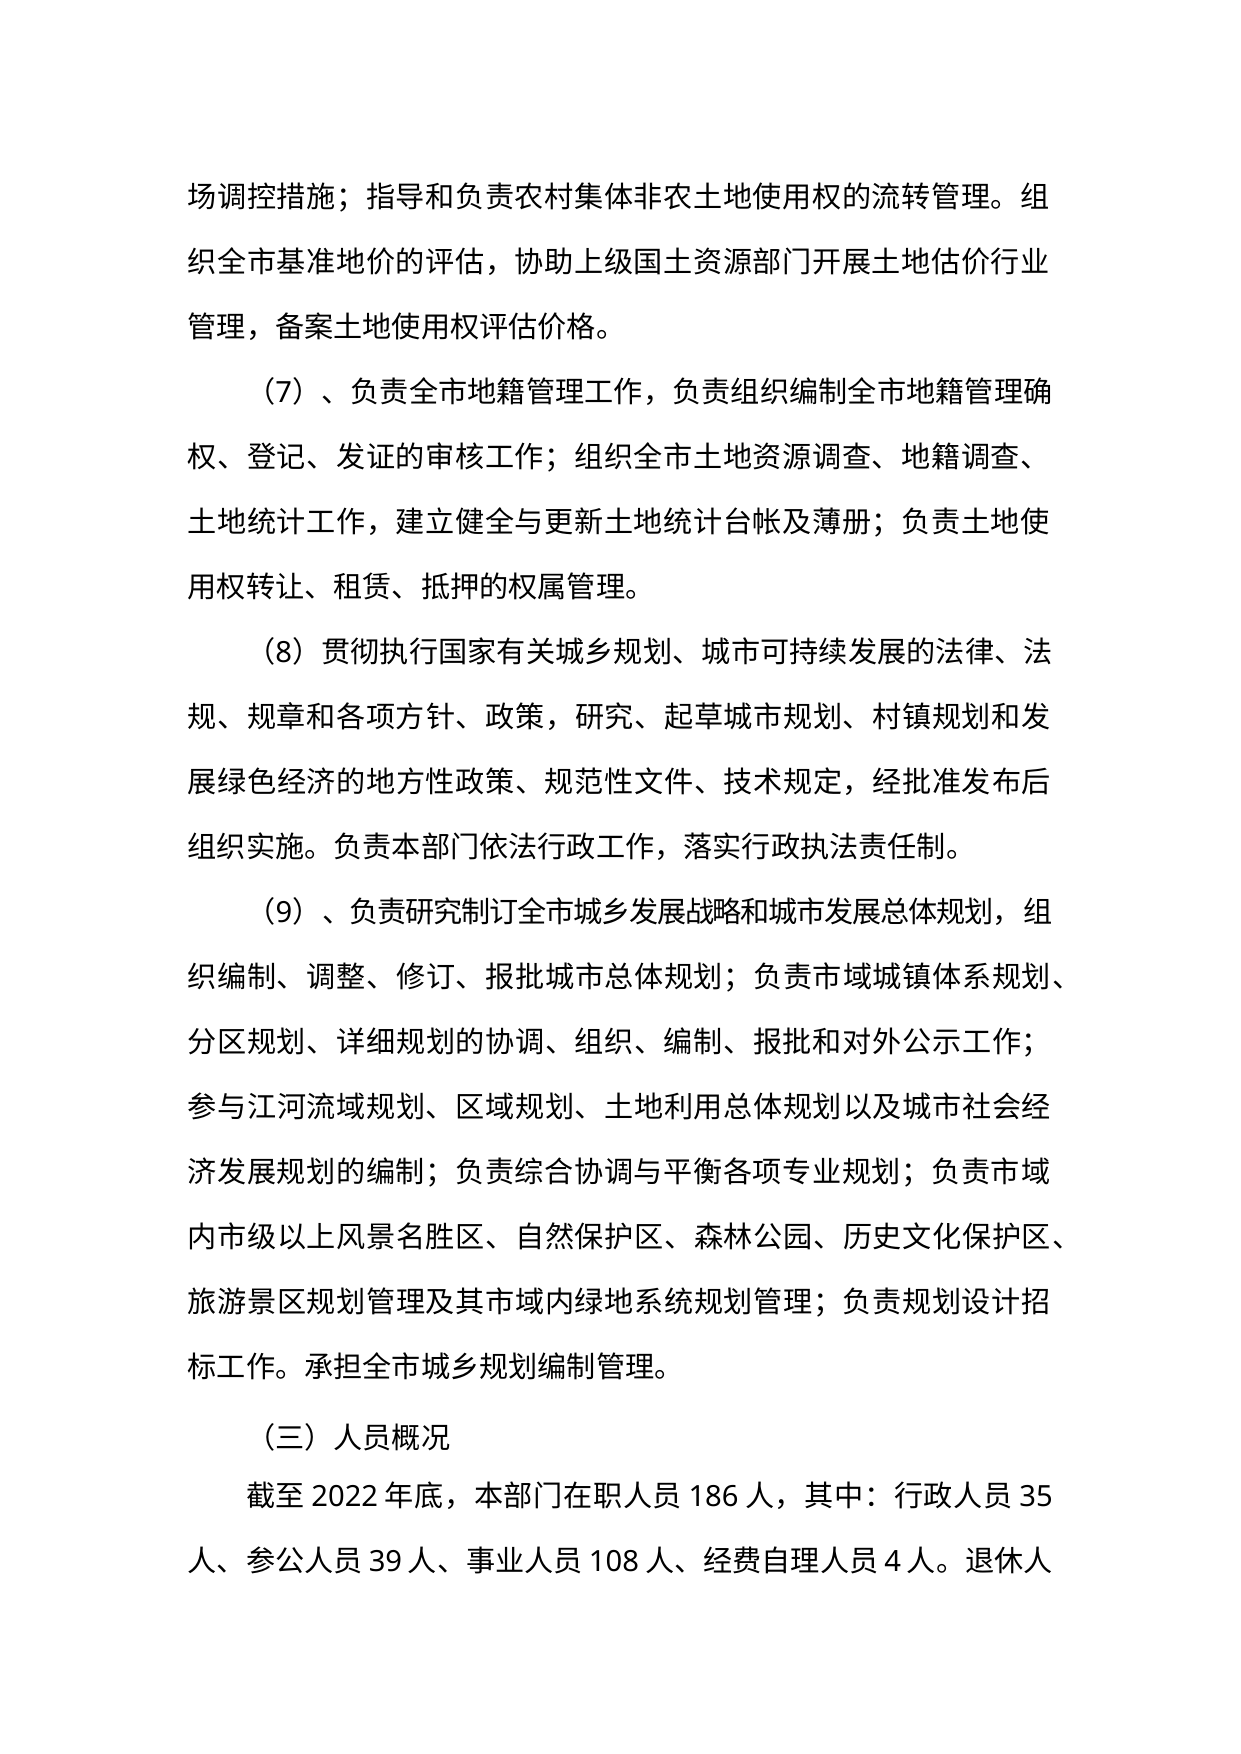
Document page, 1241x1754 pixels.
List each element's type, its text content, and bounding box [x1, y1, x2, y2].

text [187, 1462, 1053, 1592]
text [187, 162, 1053, 357]
text （三）人员概况 [187, 1397, 1053, 1462]
text （8）贯彻执行国家有关城乡规划、城市可持续发展的法律、法规、规章和各项方针、政策，研究、起草城市规划、村镇规划和发展绿色经济的地方性政策、规范性文件、技术规定，经批准发布后组织实施。负责本部门依法行政工作，落实行政执法责任制。 [187, 617, 1053, 877]
text （7）、负责全市地籍管理工作，负责组织编制全市地籍管理确权、登记、发证的审核工作；组织全市土地资源调查、地籍调查、土地统计工作，建立健全与更新土地统计台帐及薄册；负责土地使用权转让、租赁、抵押的权属管理。 [187, 357, 1053, 617]
text （9）、负责研究制订全市城乡发展战略和城市发展总体规划，组织编制、调整、修订、报批城市总体规划；负责市域城镇体系规划、分区规划、详细规划的协调、组织、编制、报批和对外公示工作；参与江河流域规划、区域规划、土地利用总体规划以及城市社会经济发展规划的编制；负责综合协调与平衡各项专业规划；负责市域内市级以上风景名胜区、自然保护区、森林公园、历史文化保护区、旅游景区规划管理及其市域内绿地系统规划管理；负责规划设计招标工作。承担全市城乡规划编制管理。 [187, 877, 1053, 1397]
